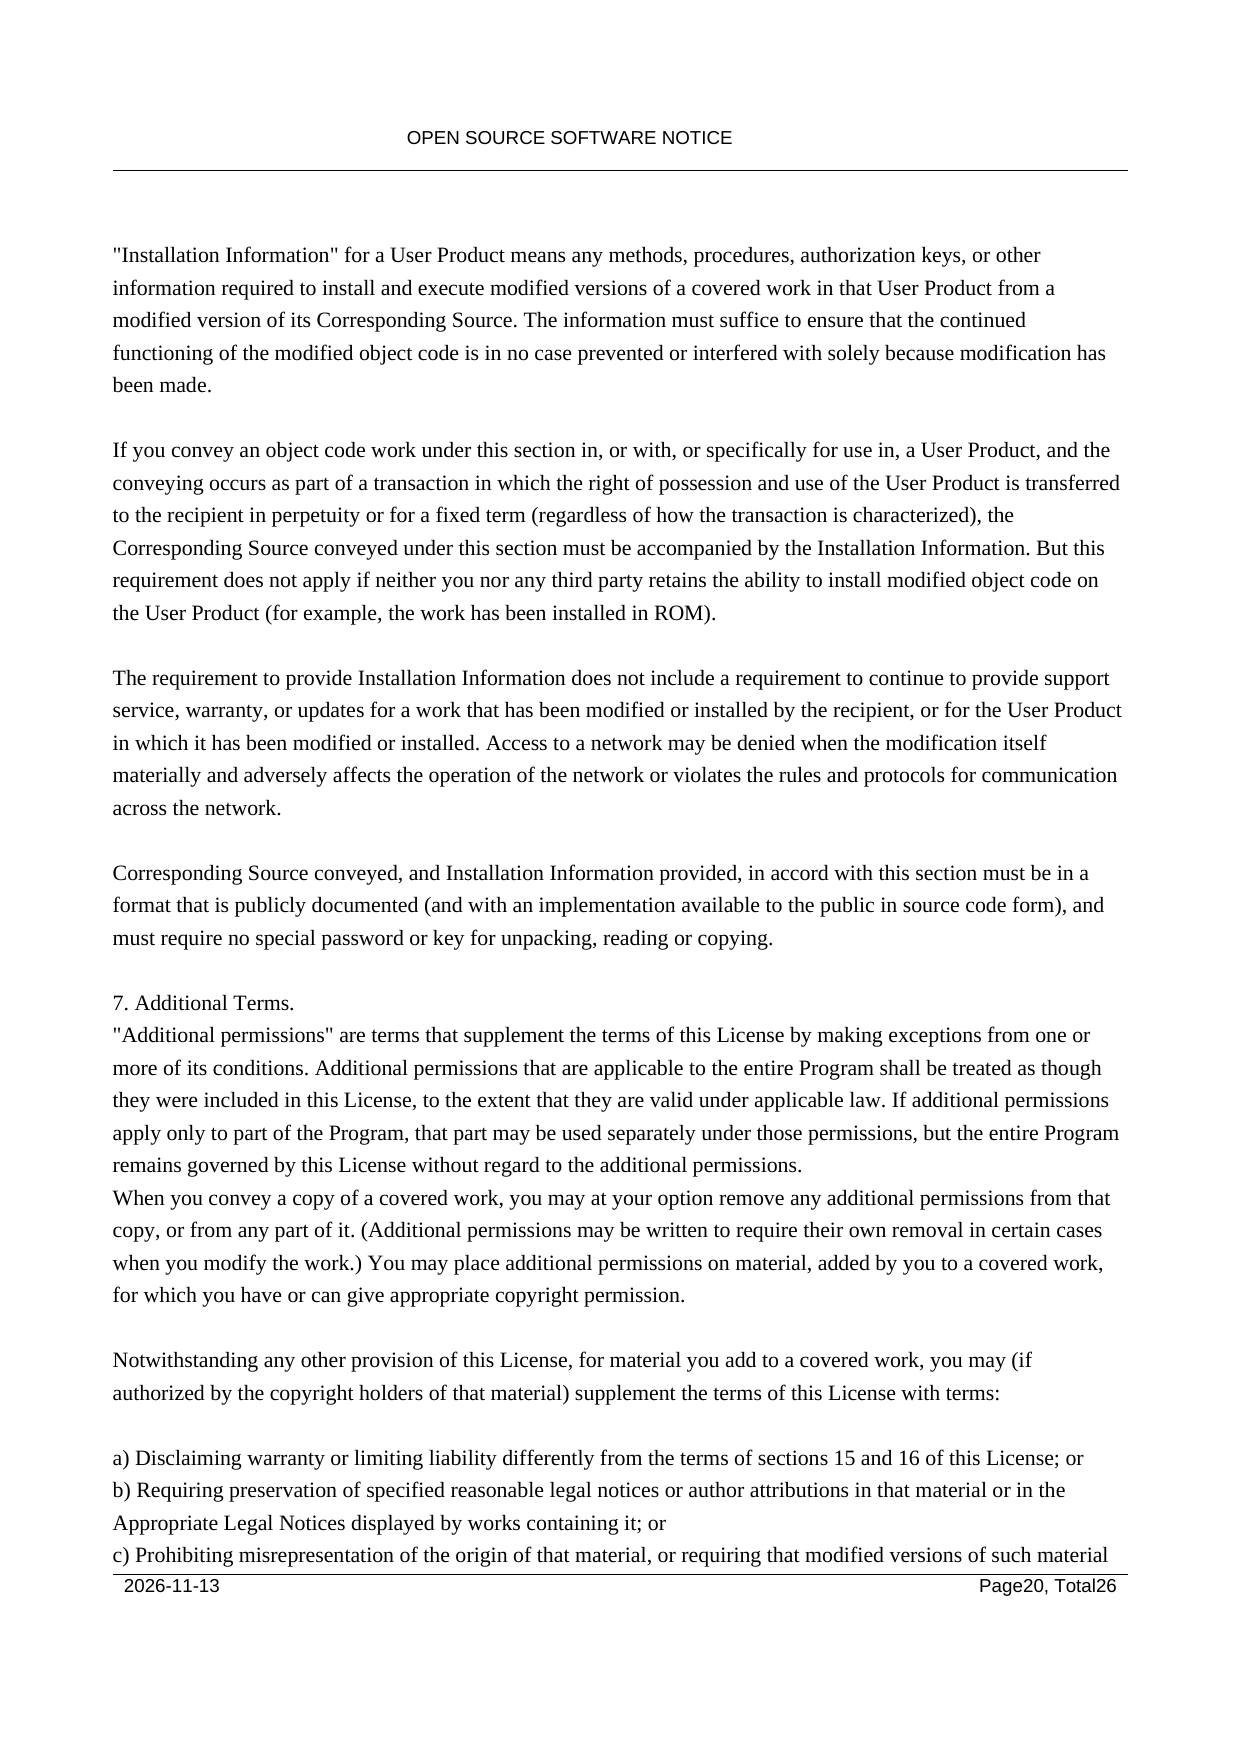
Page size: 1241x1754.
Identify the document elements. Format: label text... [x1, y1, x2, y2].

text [112, 1539, 1128, 1571]
text a) Disclaiming warranty or limiting liability differently from the terms of sections 15 and 16 of this License; or [112, 1441, 1128, 1474]
text If you convey an object code work under this section in, or with, or specifically for use in, a User Product, and the conveying occurs as part of a transaction in which the right of possession and use of the User Product is transferred to the recipient in perpetuity or for a fixed term (regardless of how the transaction is characterized), the Corresponding Source conveyed under this section must be accompanied by the Installation Information. But this requirement does not apply if neither you nor any third party retains the ability to install modified object code on the User Product (for example, the work has been installed in ROM). [112, 434, 1128, 629]
text "Installation Information" for a User Product means any methods, procedures, authorization keys, or other information required to install and execute modified versions of a covered work in that User Product from a modified version of its Corresponding Source. The information must suffice to ensure that the continued functioning of the modified object code is in no case prevented or interfered with solely because modification has been made. [112, 239, 1128, 401]
text The requirement to provide Installation Information does not include a requirement to continue to provide support service, warranty, or updates for a work that has been modified or installed by the recipient, or for the User Product in which it has been modified or installed. Access to a network may be denied when the modification itself materially and adversely affects the operation of the network or violates the rules and protocols for communication across the network. [112, 661, 1128, 824]
text Notwithstanding any other provision of this License, for material you add to a covered work, you may (if authorized by the copyright holders of that material) supplement the terms of this License with terms: [112, 1344, 1128, 1409]
text 7. Additional Terms. [112, 986, 1128, 1019]
text When you convey a copy of a covered work, you may at your option remove any additional permissions from that copy, or from any part of it. (Additional permissions may be written to require their own removal in certain cases when you modify the work.) You may place additional permissions on material, added by you to a covered work, for which you have or can give appropriate copyright permission. [112, 1181, 1128, 1311]
text Corresponding Source conveyed, and Installation Information provided, in accord with this section must be in a format that is publicly documented (and with an implementation available to the public in source code form), and must require no special password or key for unpacking, reading or copying. [112, 856, 1128, 954]
text b) Requiring preservation of specified reasonable legal notices or author attributions in that material or in the Appropriate Legal Notices displayed by works containing it; or [112, 1474, 1128, 1539]
text "Additional permissions" are terms that supplement the terms of this License by making exceptions from one or more of its conditions. Additional permissions that are applicable to the entire Program shall be treated as though they were included in this License, to the extent that they are valid under applicable law. If additional permissions apply only to part of the Program, that part may be used separately under those permissions, but the entire Program remains governed by this License without regard to the additional permissions. [112, 1019, 1128, 1181]
